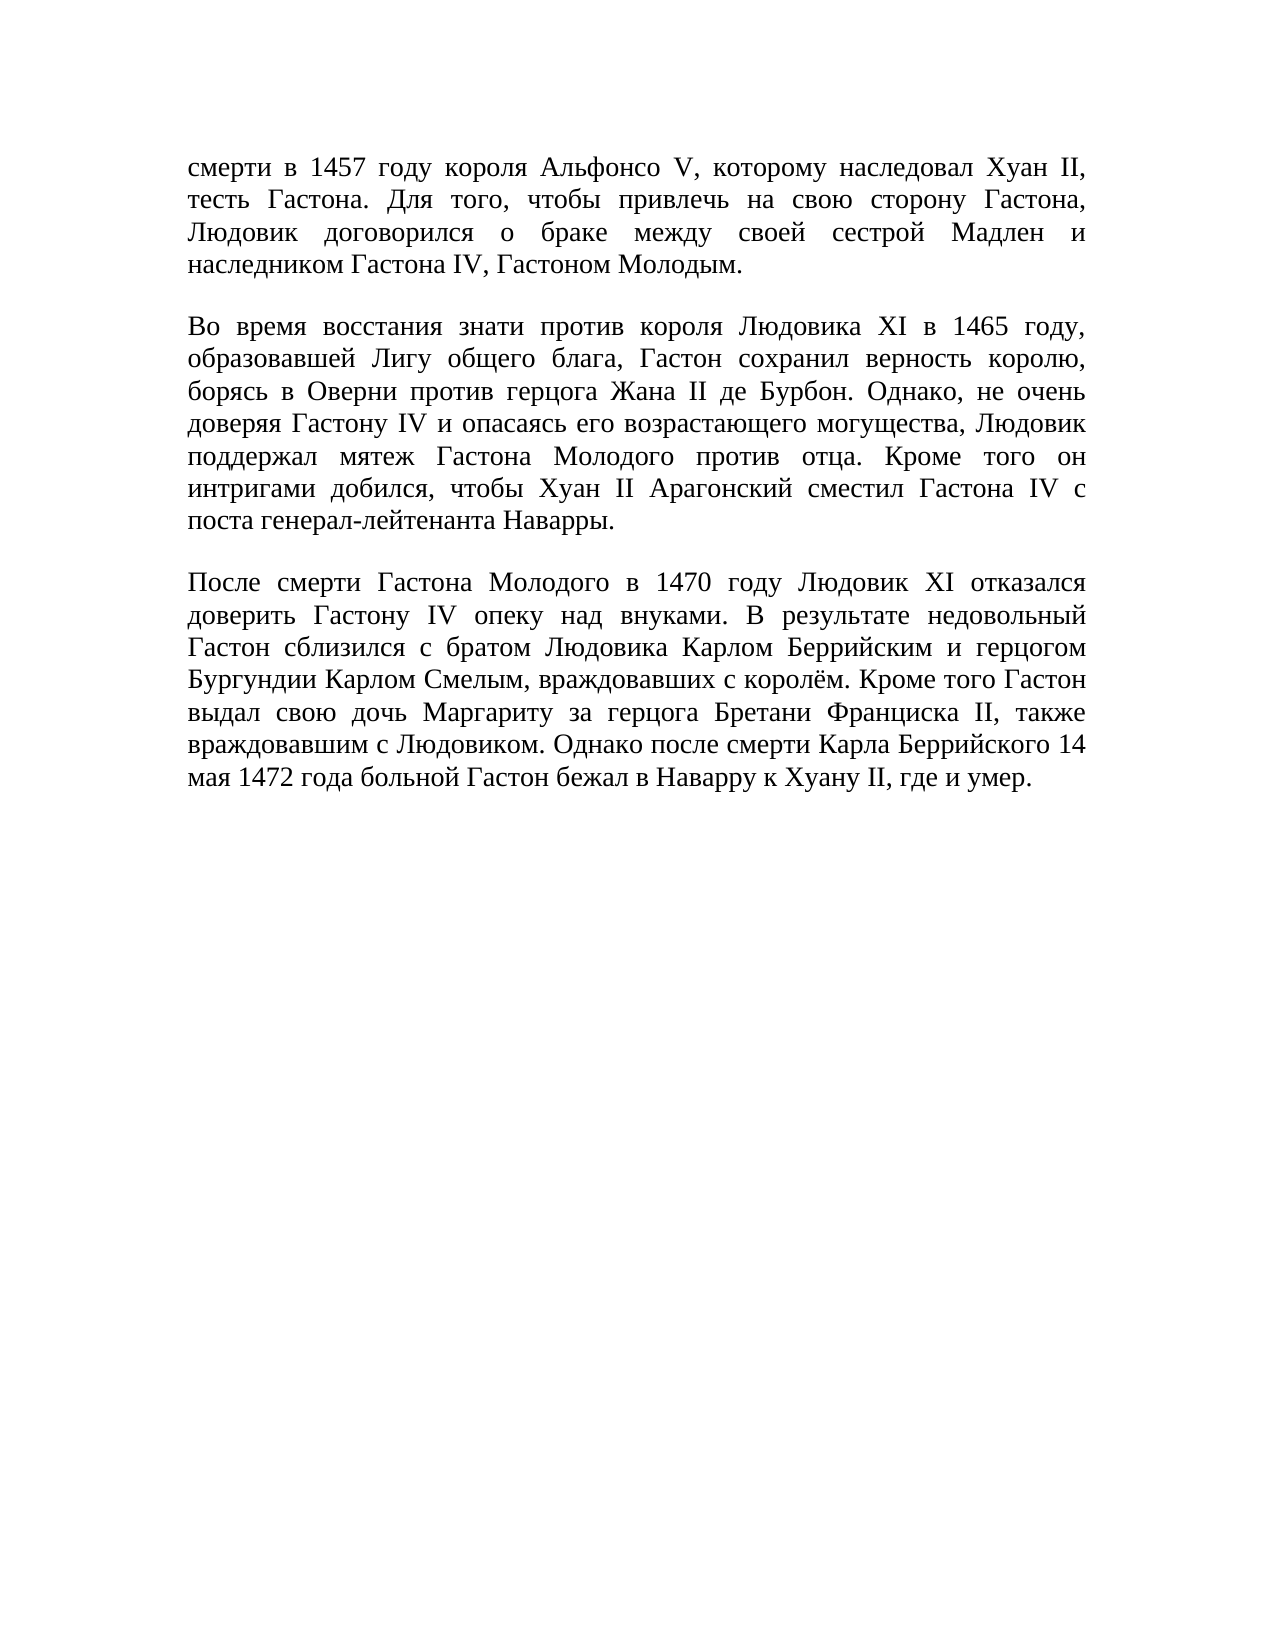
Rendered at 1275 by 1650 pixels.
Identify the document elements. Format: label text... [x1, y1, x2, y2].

text Во время восстания знати против короля Людовика XI в 1465 году, образовавшей Лигу общего блага, Гастон сохранил верность королю, борясь в Оверни против герцога Жана II де Бурбон. Однако, не очень доверяя Гастону IV и опасаясь его возрастающего могущества, Людовик поддержал мятеж Гастона Молодого против отца. Кроме того он интригами добился, чтобы Хуан II Арагонский сместил Гастона IV с поста генерал-лейтенанта Наварры. [187, 309, 1087, 536]
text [187, 150, 1087, 279]
text После смерти Гастона Молодого в 1470 году Людовик XI отказался доверить Гастону IV опеку над внуками. В результате недовольный Гастон сблизился с братом Людовика Карлом Беррийским и герцогом Бургундии Карлом Смелым, враждовавших с королём. Кроме того Гастон выдал свою дочь Маргариту за герцога Бретани Франциска II, также враждовавшим с Людовиком. Однако после смерти Карла Беррийского 14 мая 1472 года больной Гастон бежал в Наварру к Хуану II, где и умер. [187, 565, 1087, 792]
